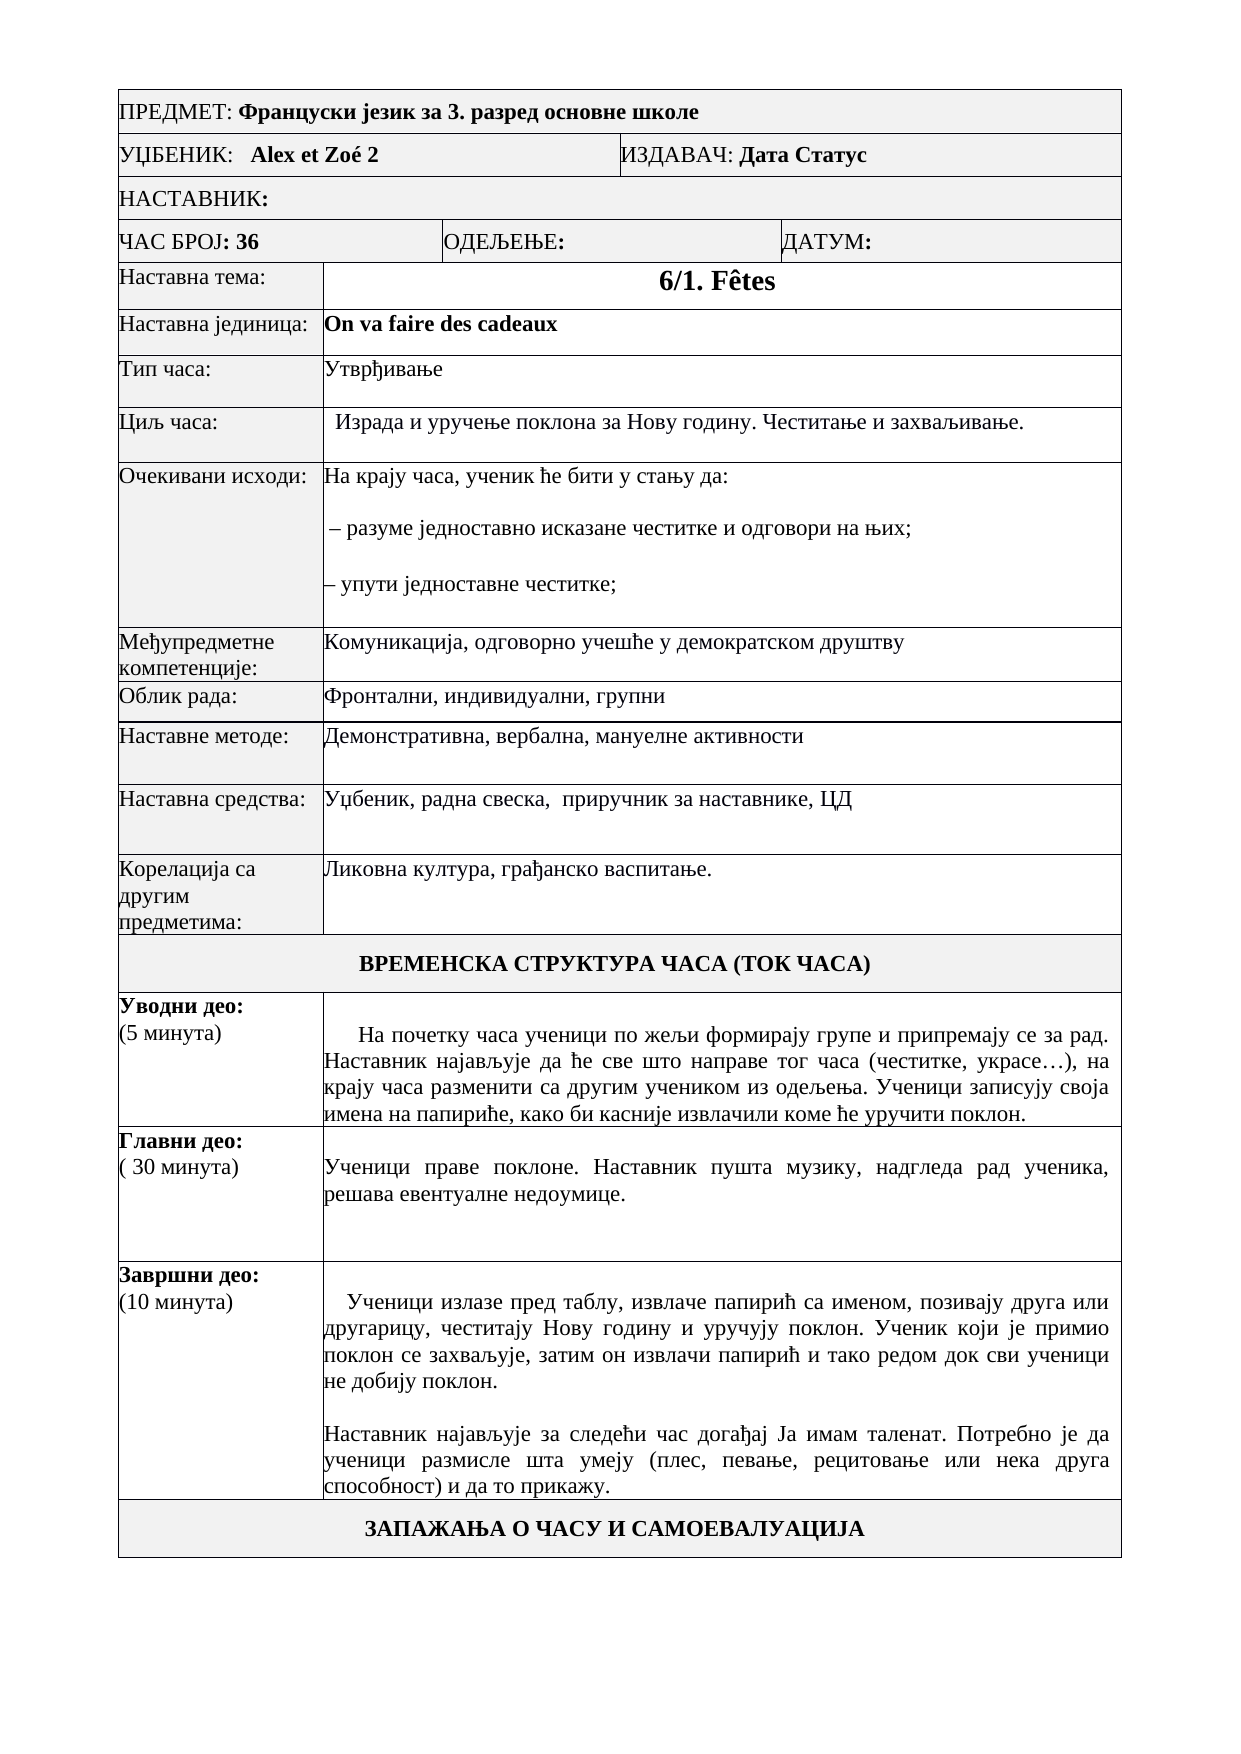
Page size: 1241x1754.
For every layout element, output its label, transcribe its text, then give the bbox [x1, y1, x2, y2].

table_header ПРЕДМЕТ: Француски језик за 3. разред основне школе [119, 90, 1121, 132]
table_cell Фронтални, индивидуални, групни [324, 682, 1121, 721]
table_cell Наставна тема: [119, 263, 323, 309]
table_cell НАСТАВНИК: [119, 177, 1121, 219]
table_cell ЗАПАЖАЊА О ЧАСУ И САМОЕВАЛУАЦИЈА [119, 1500, 1121, 1557]
table_cell Демонстративна, вербална, мануелне активности [324, 723, 1121, 784]
table_cell 6/1. Fêtes [324, 263, 1121, 309]
table_cell Уводни део: (5 минута) [119, 993, 323, 1126]
table_cell УЏБЕНИК: Alex et Zoé 2 [119, 134, 620, 176]
table_cell Ученици излазе пред таблу, извлаче папирић са именом, позивају друга или другарицу, честитају Нову годину и уручују поклон. Ученик који је примио поклон се захваљује, затим он извлачи папирић и тако редом док сви ученици не добију поклон. Наставник најављује за следећи час догађај Ја имам таленат. Потребно је да ученици размисле шта умеју (плес, певање, рецитовање или нека друга способност) и да то прикажу. [324, 1262, 1121, 1499]
table_cell На крају часа, ученик ће бити у стању да: – разуме једноставно исказане честитке и одговори на њих; – упути једноставне честитке; [324, 463, 1121, 627]
table_cell Наставне методе: [119, 723, 323, 784]
table_cell Ликовна култура, грађанско васпитање. [324, 855, 1121, 934]
table_cell Наставна јединица: [119, 310, 323, 354]
table_cell ИЗДАВАЧ: Дата Статус [621, 134, 1121, 176]
table_cell Комуникација, одговорно учешће у демократском друштву [324, 628, 1121, 681]
table_cell Корелација са другим предметима: [119, 855, 323, 934]
table_cell Тип часа: [119, 356, 323, 407]
table_cell Главни део: ( 30 минута) [119, 1127, 323, 1261]
table_cell Ученици праве поклоне. Наставник пушта музику, надгледа рад ученика, решава евентуалне недоумице. [324, 1127, 1121, 1261]
table_cell Циљ часа: [119, 408, 323, 462]
table_cell Облик рада: [119, 682, 323, 721]
table_cell На почетку часа ученици по жељи формирају групе и припремају се за рад. Наставник најављује да ће све што направе тог часа (честитке, украсе…), на крају часа разменити са другим учеником из одељења. Ученици записују своја имена на папириће, како би касније извлачили коме ће уручити поклон. [324, 993, 1121, 1126]
table_cell ОДЕЉЕЊЕ: [443, 220, 781, 262]
table_cell Утврђивање [324, 356, 1121, 407]
table_cell Израда и уручење поклона за Нову годину. Честитање и захваљивање. [324, 408, 1121, 462]
table_cell ЧАС БРОЈ: 36 [119, 220, 442, 262]
table_cell ДАТУМ: [782, 220, 1121, 262]
table_cell Очекивани исходи: [119, 463, 323, 627]
table_cell ВРЕМЕНСКА СТРУКТУРА ЧАСА (ТОК ЧАСА) [119, 935, 1121, 992]
table_cell Наставна средства: [119, 785, 323, 854]
table_cell Уџбеник, радна свеска, приручник за наставнике, ЦД [324, 785, 1121, 854]
table_cell On va faire des cadeaux [324, 310, 1121, 354]
table_cell Међупредметне компетенције: [119, 628, 323, 681]
table_cell Завршни део: (10 минута) [119, 1262, 323, 1499]
